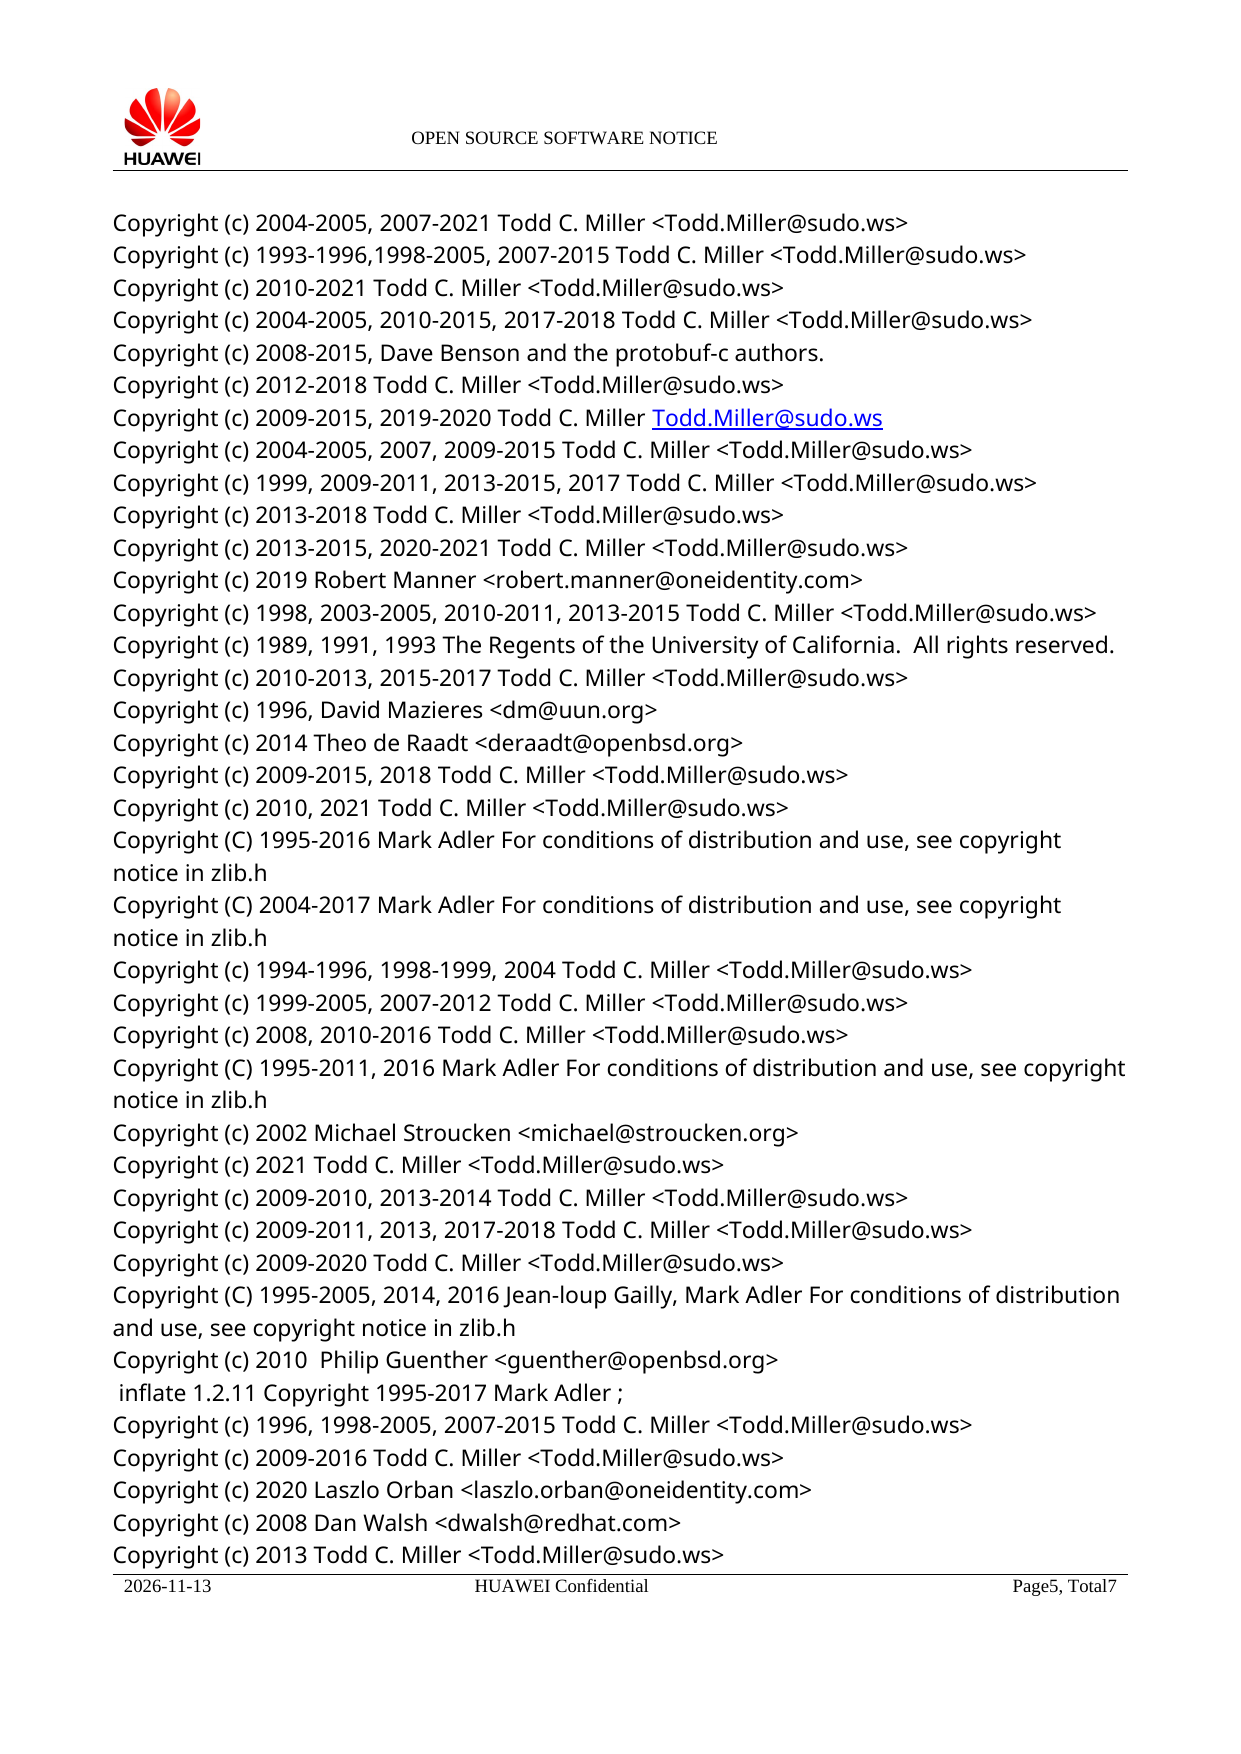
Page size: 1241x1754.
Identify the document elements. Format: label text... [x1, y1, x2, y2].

picture [124, 88, 201, 165]
